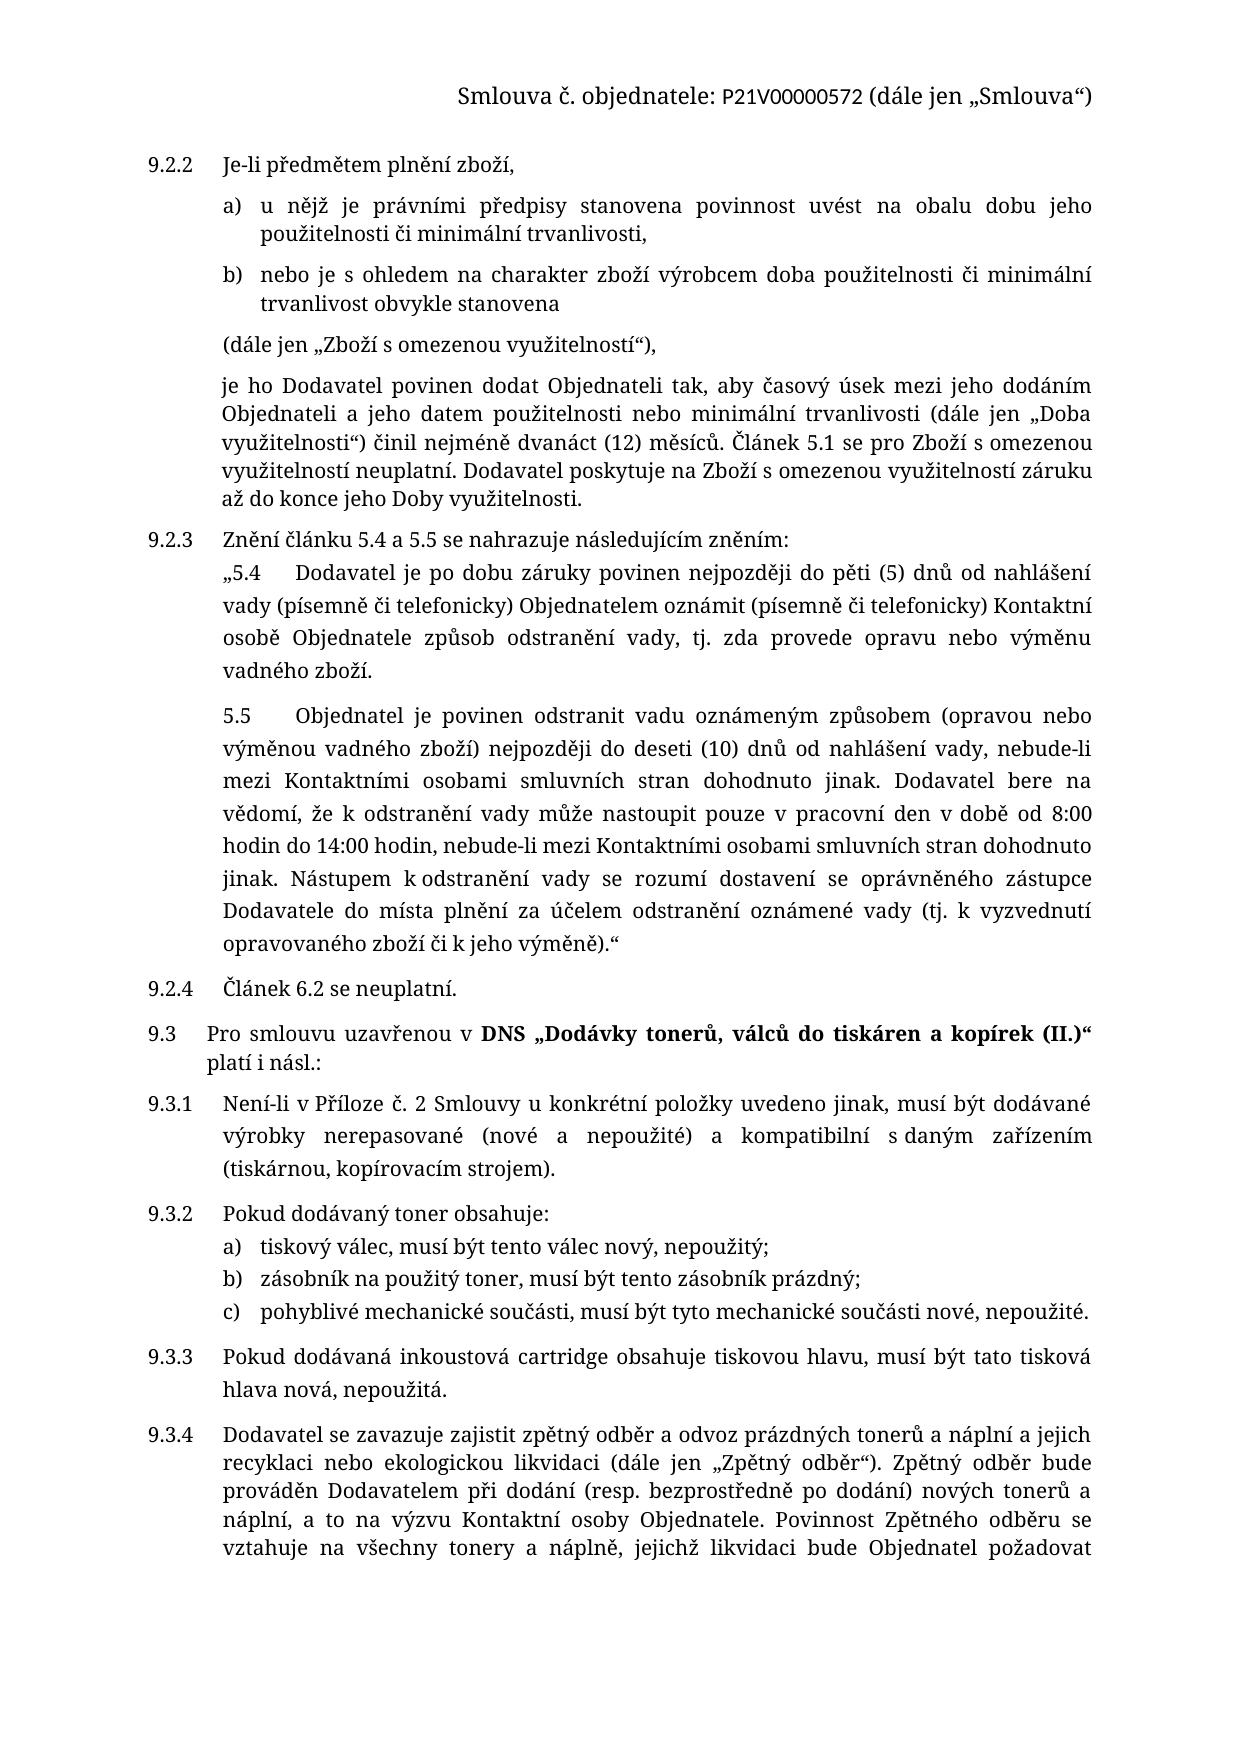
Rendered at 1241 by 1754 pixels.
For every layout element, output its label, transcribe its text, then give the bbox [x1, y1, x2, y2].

list nebo je s ohledem na charakter zboží výrobcem doba použitelnosti či minimální trvanlivost obvykle stanovena [223, 261, 1093, 317]
list 5.5 Objednatel je povinen odstranit vadu oznámeným způsobem (opravou nebo výměnou vadného zboží) nejpozději do deseti (10) dnů od nahlášení vady, nebude-li mezi Kontaktními osobami smluvních stran dohodnuto jinak. Dodavatel bere na vědomí, že k odstranění vady může nastoupit pouze v pracovní den v době od 8:00 hodin do 14:00 hodin, nebude-li mezi Kontaktními osobami smluvních stran dohodnuto jinak. Nástupem k odstranění vady se rozumí dostavení se oprávněného zástupce Dodavatele do místa plnění za účelem odstranění oznámené vady (tj. k vyzvednutí opravovaného zboží či k jeho výměně).“ [223, 701, 1093, 958]
list Pokud dodávaný toner obsahuje: [148, 1199, 1093, 1228]
list Není-li v Příloze č. 2 Smlouvy u konkrétní položky uvedeno jinak, musí být dodávané výrobky nerepasované (nové a nepoužité) a kompatibilní s daným zařízením (tiskárnou, kopírovacím strojem). [148, 1089, 1093, 1182]
list tiskový válec, musí být tento válec nový, nepoužitý; [223, 1232, 1093, 1260]
list „5.4 Dodavatel je po dobu záruky povinen nejpozději do pěti (5) dnů od nahlášení vady (písemně či telefonicky) Objednatelem oznámit (písemně či telefonicky) Kontaktní osobě Objednatele způsob odstranění vady, tj. zda provede opravu nebo výměnu vadného zboží. [223, 558, 1093, 684]
list Článek 6.2 se neuplatní. [148, 974, 1093, 1003]
text (dále jen „Zboží s omezenou využitelností“), [223, 330, 1093, 358]
text je ho Dodavatel povinen dodat Objednateli tak, aby časový úsek mezi jeho dodáním Objednateli a jeho datem použitelnosti nebo minimální trvanlivosti (dále jen „Doba využitelnosti“) činil nejméně dvanáct (12) měsíců. Článek 5.1 se pro Zboží s omezenou využitelností neuplatní. Dodavatel poskytuje na Zboží s omezenou využitelností záruku až do konce jeho Doby využitelnosti. [221, 371, 1093, 513]
list Pro smlouvu uzavřenou v DNS „Dodávky tonerů, válců do tiskáren a kopírek (II.)“ platí i násl.: [148, 1019, 1093, 1076]
list Znění článku 5.4 a 5.5 se nahrazuje následujícím zněním: [148, 526, 1093, 554]
list u nějž je právními předpisy stanovena povinnost uvést na obalu dobu jeho použitelnosti či minimální trvanlivosti, [223, 191, 1093, 248]
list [148, 1420, 1093, 1562]
list Je-li předmětem plnění zboží, [148, 150, 1093, 179]
list pohyblivé mechanické součásti, musí být tyto mechanické součásti nové, nepoužité. [223, 1297, 1093, 1325]
list Pokud dodávaná inkoustová cartridge obsahuje tiskovou hlavu, musí být tato tisková hlava nová, nepoužitá. [148, 1342, 1093, 1403]
list zásobník na použitý toner, musí být tento zásobník prázdný; [223, 1264, 1093, 1293]
